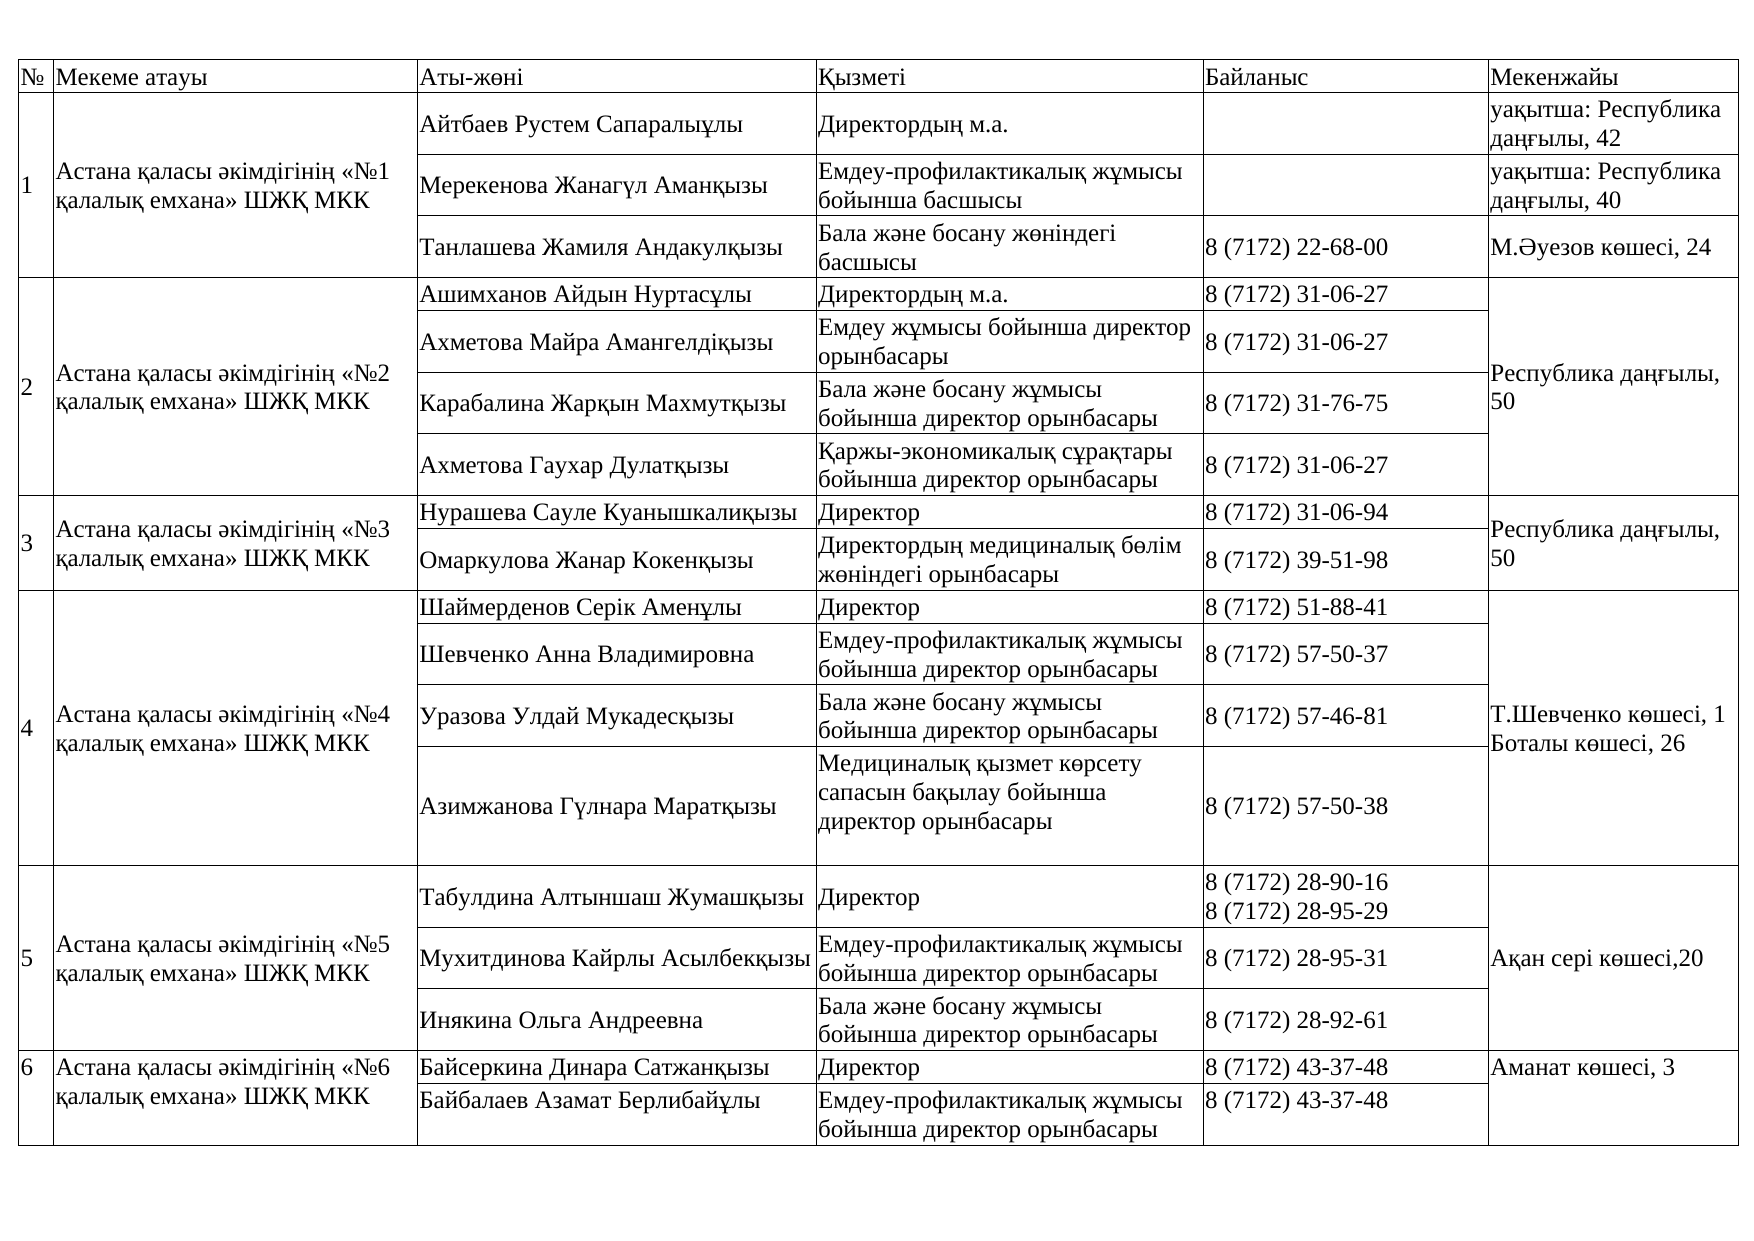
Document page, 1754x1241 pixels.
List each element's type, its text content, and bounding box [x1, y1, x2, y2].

table_cell Бала және босану жұмысы бойынша директор орынбасары [817, 989, 1203, 1050]
table_header Байланыс [1204, 60, 1488, 92]
table_cell Уразова Улдай Мукадесқызы [418, 685, 816, 746]
table_cell 8 (7172) 31-06-94 [1204, 496, 1488, 528]
table_cell Астана қаласы әкімдігінің «№2 қалалық емхана» ШЖҚ МКК [54, 278, 417, 495]
table_cell Директор [817, 866, 1203, 927]
table_cell Директордың м.а. [817, 93, 1203, 154]
table_cell 8 (7172) 28-95-31 [1204, 928, 1488, 988]
table_cell Омаркулова Жанар Кокенқызы [418, 529, 816, 589]
table_cell 8 (7172) 28-92-61 [1204, 989, 1488, 1050]
table_cell 2 [19, 278, 53, 495]
table_cell Ақан сері көшесі,20 [1489, 866, 1738, 1050]
table_cell Бала және босану жұмысы бойынша директор орынбасары [817, 373, 1203, 433]
table_cell Ахметова Майра Амангелдіқызы [418, 311, 816, 372]
table_cell Байбалаев Азамат Берлибайұлы [418, 1084, 816, 1144]
table_header № [19, 60, 53, 92]
table_cell Карабалина Жарқын Махмутқызы [418, 373, 816, 433]
table_cell Директордың м.а. [817, 278, 1203, 310]
table_cell Ашимханов Айдын Нуртасұлы [418, 278, 816, 310]
table_cell уақытша: Республика даңғылы, 40 [1489, 155, 1738, 215]
table_cell Емдеу жұмысы бойынша директор орынбасары [817, 311, 1203, 372]
table_cell Бала және босану жөніндегі басшысы [817, 216, 1203, 277]
table_cell Қаржы-экономикалық сұрақтары бойынша директор орынбасары [817, 434, 1203, 495]
table_cell Емдеу-профилактикалық жұмысы бойынша директор орынбасары [817, 1084, 1203, 1144]
table_cell Т.Шевченко көшесі, 1 Боталы көшесі, 26 [1489, 591, 1738, 865]
table_cell Емдеу-профилактикалық жұмысы бойынша басшысы [817, 155, 1203, 215]
table_cell Шаймерденов Серік Аменұлы [418, 591, 816, 622]
table_header Қызметі [817, 60, 1203, 92]
table_cell [1204, 93, 1488, 154]
table_cell Астана қаласы әкімдігінің «№5 қалалық емхана» ШЖҚ МКК [54, 866, 417, 1050]
table_cell уақытша: Республика даңғылы, 42 [1489, 93, 1738, 154]
table_cell М.Әуезов көшесі, 24 [1489, 216, 1738, 277]
table_cell 8 (7172) 31-06-27 [1204, 278, 1488, 310]
table_cell Аманат көшесі, 3 [1489, 1051, 1738, 1144]
table_cell Астана қаласы әкімдігінің «№1 қалалық емхана» ШЖҚ МКК [54, 93, 417, 277]
table_cell 8 (7172) 57-50-37 [1204, 624, 1488, 684]
table_header Аты-жөні [418, 60, 816, 92]
table_cell Республика даңғылы, 50 [1489, 278, 1738, 495]
table_header Мекеме атауы [54, 60, 417, 92]
table_cell [1204, 155, 1488, 215]
table_cell Бала және босану жұмысы бойынша директор орынбасары [817, 685, 1203, 746]
table_cell 8 (7172) 51-88-41 [1204, 591, 1488, 622]
table_cell Астана қаласы әкімдігінің «№6 қалалық емхана» ШЖҚ МКК [54, 1051, 417, 1144]
table_cell Емдеу-профилактикалық жұмысы бойынша директор орынбасары [817, 928, 1203, 988]
table_cell 3 [19, 496, 53, 589]
table_header Мекенжайы [1489, 60, 1738, 92]
table_cell Директордың медициналық бөлім жөніндегі орынбасары [817, 529, 1203, 589]
table_cell Инякина Ольга Андреевна [418, 989, 816, 1050]
table_cell 8 (7172) 31-06-27 [1204, 434, 1488, 495]
table_cell 8 (7172) 28-90-16 8 (7172) 28-95-29 [1204, 866, 1488, 927]
table_cell Директор [817, 496, 1203, 528]
table_cell 5 [19, 866, 53, 1050]
table_cell 8 (7172) 57-50-38 [1204, 747, 1488, 865]
table_cell Танлашева Жамиля Андакулқызы [418, 216, 816, 277]
table_cell 8 (7172) 22-68-00 [1204, 216, 1488, 277]
table_cell 1 [19, 93, 53, 277]
table_cell Азимжанова Гүлнара Маратқызы [418, 747, 816, 865]
table_cell Байсеркина Динара Сатжанқызы [418, 1051, 816, 1083]
table_cell Мухитдинова Кайрлы Асылбекқызы [418, 928, 816, 988]
table_cell 8 (7172) 43-37-48 [1204, 1051, 1488, 1083]
table_cell 8 (7172) 31-06-27 [1204, 311, 1488, 372]
table_cell Шевченко Анна Владимировна [418, 624, 816, 684]
table_cell Айтбаев Рустем Сапаралыұлы [418, 93, 816, 154]
table_cell 8 (7172) 39-51-98 [1204, 529, 1488, 589]
table_cell Астана қаласы әкімдігінің «№3 қалалық емхана» ШЖҚ МКК [54, 496, 417, 589]
table_cell 8 (7172) 43-37-48 [1204, 1084, 1488, 1144]
table_cell 4 [19, 591, 53, 865]
table_cell Медициналық қызмет көрсету сапасын бақылау бойынша директор орынбасары [817, 747, 1203, 865]
table_cell 8 (7172) 57-46-81 [1204, 685, 1488, 746]
table_cell Табулдина Алтыншаш Жумашқызы [418, 866, 816, 927]
table_cell Директор [817, 591, 1203, 622]
table_cell Республика даңғылы, 50 [1489, 496, 1738, 589]
table_cell Директор [817, 1051, 1203, 1083]
table_cell Ахметова Гаухар Дулатқызы [418, 434, 816, 495]
table_cell Мерекенова Жанагүл Аманқызы [418, 155, 816, 215]
table_cell Емдеу-профилактикалық жұмысы бойынша директор орынбасары [817, 624, 1203, 684]
table_cell Астана қаласы әкімдігінің «№4 қалалық емхана» ШЖҚ МКК [54, 591, 417, 865]
table_cell 6 [19, 1051, 53, 1144]
table_cell Нурашева Сауле Куанышкалиқызы [418, 496, 816, 528]
table_cell 8 (7172) 31-76-75 [1204, 373, 1488, 433]
